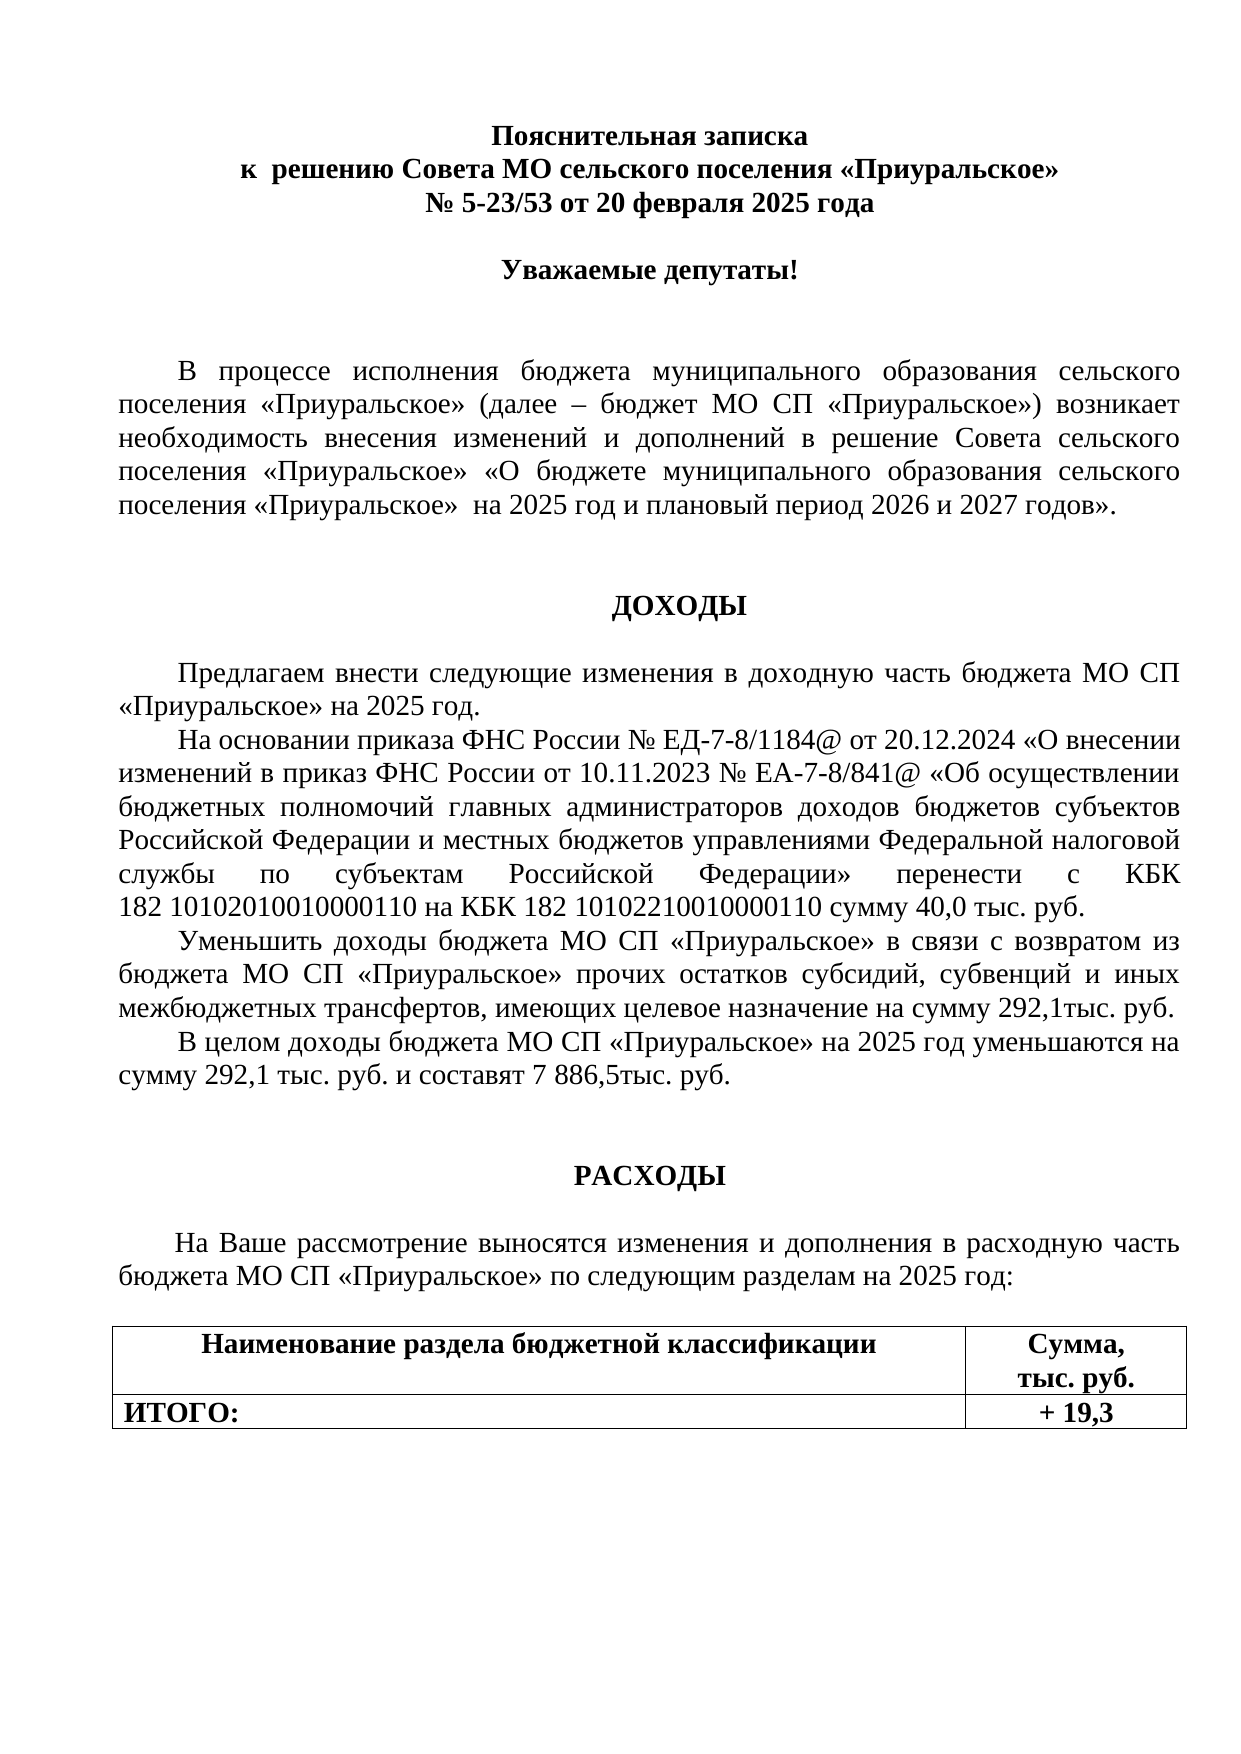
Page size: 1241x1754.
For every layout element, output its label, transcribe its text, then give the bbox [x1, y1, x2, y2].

text На Ваше рассмотрение выносятся изменения и дополнения в расходную часть бюджета МО СП «Приуральское» по следующим разделам на 2025 год: [118, 1225, 1181, 1292]
text В целом доходы бюджета МО СП «Приуральское» на 2025 год уменьшаются на сумму 292,1 тыс. руб. и составят 7 886,5тыс. руб. [118, 1024, 1181, 1091]
table_cell + 19,3 [966, 1395, 1186, 1428]
text РАСХОДЫ [118, 1158, 1181, 1191]
text Уважаемые депутаты! [118, 252, 1181, 286]
text ДОХОДЫ [118, 588, 1181, 621]
text Пояснительная записка [118, 118, 1181, 152]
text Предлагаем внести следующие изменения в доходную часть бюджета МО СП «Приуральское» на 2025 год. [118, 655, 1181, 722]
text В процессе исполнения бюджета муниципального образования сельского поселения «Приуральское» (далее – бюджет МО СП «Приуральское») возникает необходимость внесения изменений и дополнений в решение Совета сельского поселения «Приуральское» «О бюджете муниципального образования сельского поселения «Приуральское» на 2025 год и плановый период 2026 и 2027 годов». [118, 353, 1181, 521]
text к решению Совета МО сельского поселения «Приуральское» [118, 152, 1181, 185]
table_header Сумма, тыс. руб. [966, 1327, 1186, 1394]
table_cell ИТОГО: [113, 1395, 965, 1428]
text № 5-23/53 от 20 февраля 2025 года [118, 185, 1181, 219]
text Уменьшить доходы бюджета МО СП «Приуральское» в связи с возвратом из бюджета МО СП «Приуральское» прочих остатков субсидий, субвенций и иных межбюджетных трансфертов, имеющих целевое назначение на сумму 292,1тыс. руб. [118, 923, 1181, 1024]
text На основании приказа ФНС России № ЕД-7-8/1184@ от 20.12.2024 «О внесении изменений в приказ ФНС России от 10.11.2023 № ЕА-7-8/841@ «Об осуществлении бюджетных полномочий главных администраторов доходов бюджетов субъектов Российской Федерации и местных бюджетов управлениями Федеральной налоговой службы по субъектам Российской Федерации» перенести с КБК 182 10102010010000110 на КБК 182 10102210010000110 сумму 40,0 тыс. руб. [118, 722, 1181, 923]
table_header Наименование раздела бюджетной классификации [113, 1327, 965, 1394]
